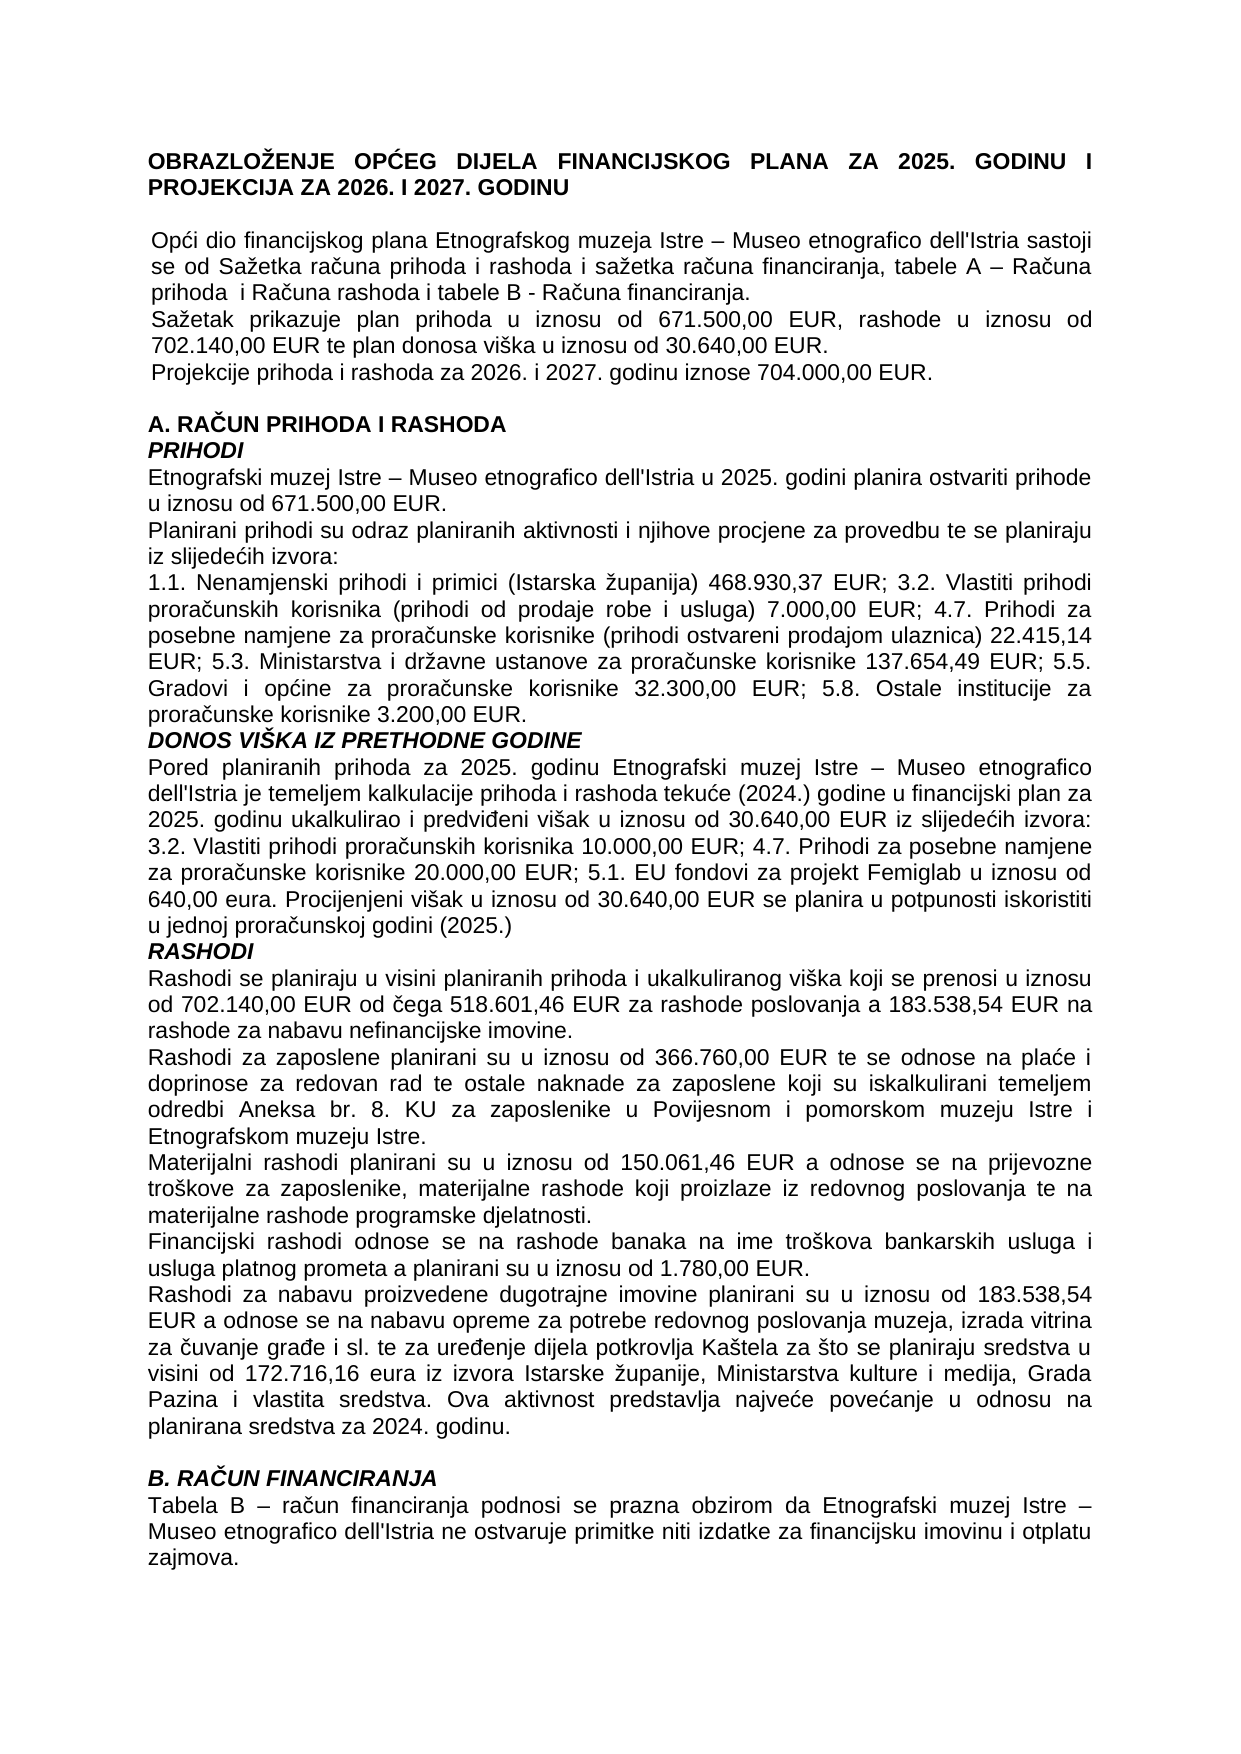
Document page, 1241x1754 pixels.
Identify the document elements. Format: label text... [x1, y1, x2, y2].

text Etnografski muzej Istre – Museo etnografico dell'Istria u 2025. godini planira ostvariti prihode u iznosu od 671.500,00 EUR. [148, 464, 1093, 517]
text Sažetak prikazuje plan prihoda u iznosu od 671.500,00 EUR, rashode u iznosu od 702.140,00 EUR te plan donosa viška u iznosu od 30.640,00 EUR. [151, 306, 1093, 358]
text Pored planiranih prihoda za 2025. godinu Etnografski muzej Istre – Museo etnografico dell'Istria je temeljem kalkulacije prihoda i rashoda tekuće (2024.) godine u financijski plan za 2025. godinu ukalkulirao i predviđeni višak u iznosu od 30.640,00 EUR iz slijedećih izvora: 3.2. Vlastiti prihodi proračunskih korisnika 10.000,00 EUR; 4.7. Prihodi za posebne namjene za proračunske korisnike 20.000,00 EUR; 5.1. EU fondovi za projekt Femiglab u iznosu od 640,00 eura. Procijenjeni višak u iznosu od 30.640,00 EUR se planira u potpunosti iskoristiti u jednoj proračunskoj godini (2025.) [148, 754, 1093, 938]
text PRIHODI [148, 437, 1093, 464]
text Planirani prihodi su odraz planiranih aktivnosti i njihove procjene za provedbu te se planiraju iz slijedećih izvora: [148, 517, 1093, 569]
text Rashodi za nabavu proizvedene dugotrajne imovine planirani su u iznosu od 183.538,54 EUR a odnose se na nabavu opreme za potrebe redovnog poslovanja muzeja, izrada vitrina za čuvanje građe i sl. te za uređenje dijela potkrovlja Kaštela za što se planiraju sredstva u visini od 172.716,16 eura iz izvora Istarske županije, Ministarstva kulture i medija, Grada Pazina i vlastita sredstva. Ova aktivnost predstavlja najveće povećanje u odnosu na planirana sredstva za 2024. godinu. [148, 1281, 1093, 1439]
text Tabela B – račun financiranja podnosi se prazna obzirom da Etnografski muzej Istre – Museo etnografico dell'Istria ne ostvaruje primitke niti izdatke za financijsku imovinu i otplatu zajmova. [148, 1492, 1093, 1571]
text Opći dio financijskog plana Etnografskog muzeja Istre – Museo etnografico dell'Istria sastoji se od Sažetka računa prihoda i rashoda i sažetka računa financiranja, tabele A – Računa prihoda i Računa rashoda i tabele B - Računa financiranja. [151, 227, 1093, 306]
text RASHODI [148, 938, 1093, 964]
text OBRAZLOŽENJE OPĆEG DIJELA FINANCIJSKOG PLANA ZA 2025. GODINU I PROJEKCIJA ZA 2026. I 2027. GODINU [148, 148, 1093, 200]
text Projekcije prihoda i rashoda za 2026. i 2027. godinu iznose 704.000,00 EUR. [151, 358, 1093, 385]
text DONOS VIŠKA IZ PRETHODNE GODINE [148, 727, 1093, 754]
text Rashodi se planiraju u visini planiranih prihoda i ukalkuliranog viška koji se prenosi u iznosu od 702.140,00 EUR od čega 518.601,46 EUR za rashode poslovanja a 183.538,54 EUR na rashode za nabavu nefinancijske imovine. [148, 964, 1093, 1044]
text Rashodi za zaposlene planirani su u iznosu od 366.760,00 EUR te se odnose na plaće i doprinose za redovan rad te ostale naknade za zaposlene koji su iskalkulirani temeljem odredbi Aneksa br. 8. KU za zaposlenike u Povijesnom i pomorskom muzeju Istre i Etnografskom muzeju Istre. [148, 1044, 1093, 1149]
text A. RAČUN PRIHODA I RASHODA [148, 411, 1093, 437]
text Materijalni rashodi planirani su u iznosu od 150.061,46 EUR a odnose se na prijevozne troškove za zaposlenike, materijalne rashode koji proizlaze iz redovnog poslovanja te na materijalne rashode programske djelatnosti. [148, 1149, 1093, 1228]
text 1.1. Nenamjenski prihodi i primici (Istarska županija) 468.930,37 EUR; 3.2. Vlastiti prihodi proračunskih korisnika (prihodi od prodaje robe i usluga) 7.000,00 EUR; 4.7. Prihodi za posebne namjene za proračunske korisnike (prihodi ostvareni prodajom ulaznica) 22.415,14 EUR; 5.3. Ministarstva i državne ustanove za proračunske korisnike 137.654,49 EUR; 5.5. Gradovi i općine za proračunske korisnike 32.300,00 EUR; 5.8. Ostale institucije za proračunske korisnike 3.200,00 EUR. [148, 569, 1093, 727]
text Financijski rashodi odnose se na rashode banaka na ime troškova bankarskih usluga i usluga platnog prometa a planirani su u iznosu od 1.780,00 EUR. [148, 1228, 1093, 1281]
text B. RAČUN FINANCIRANJA [148, 1465, 1093, 1492]
